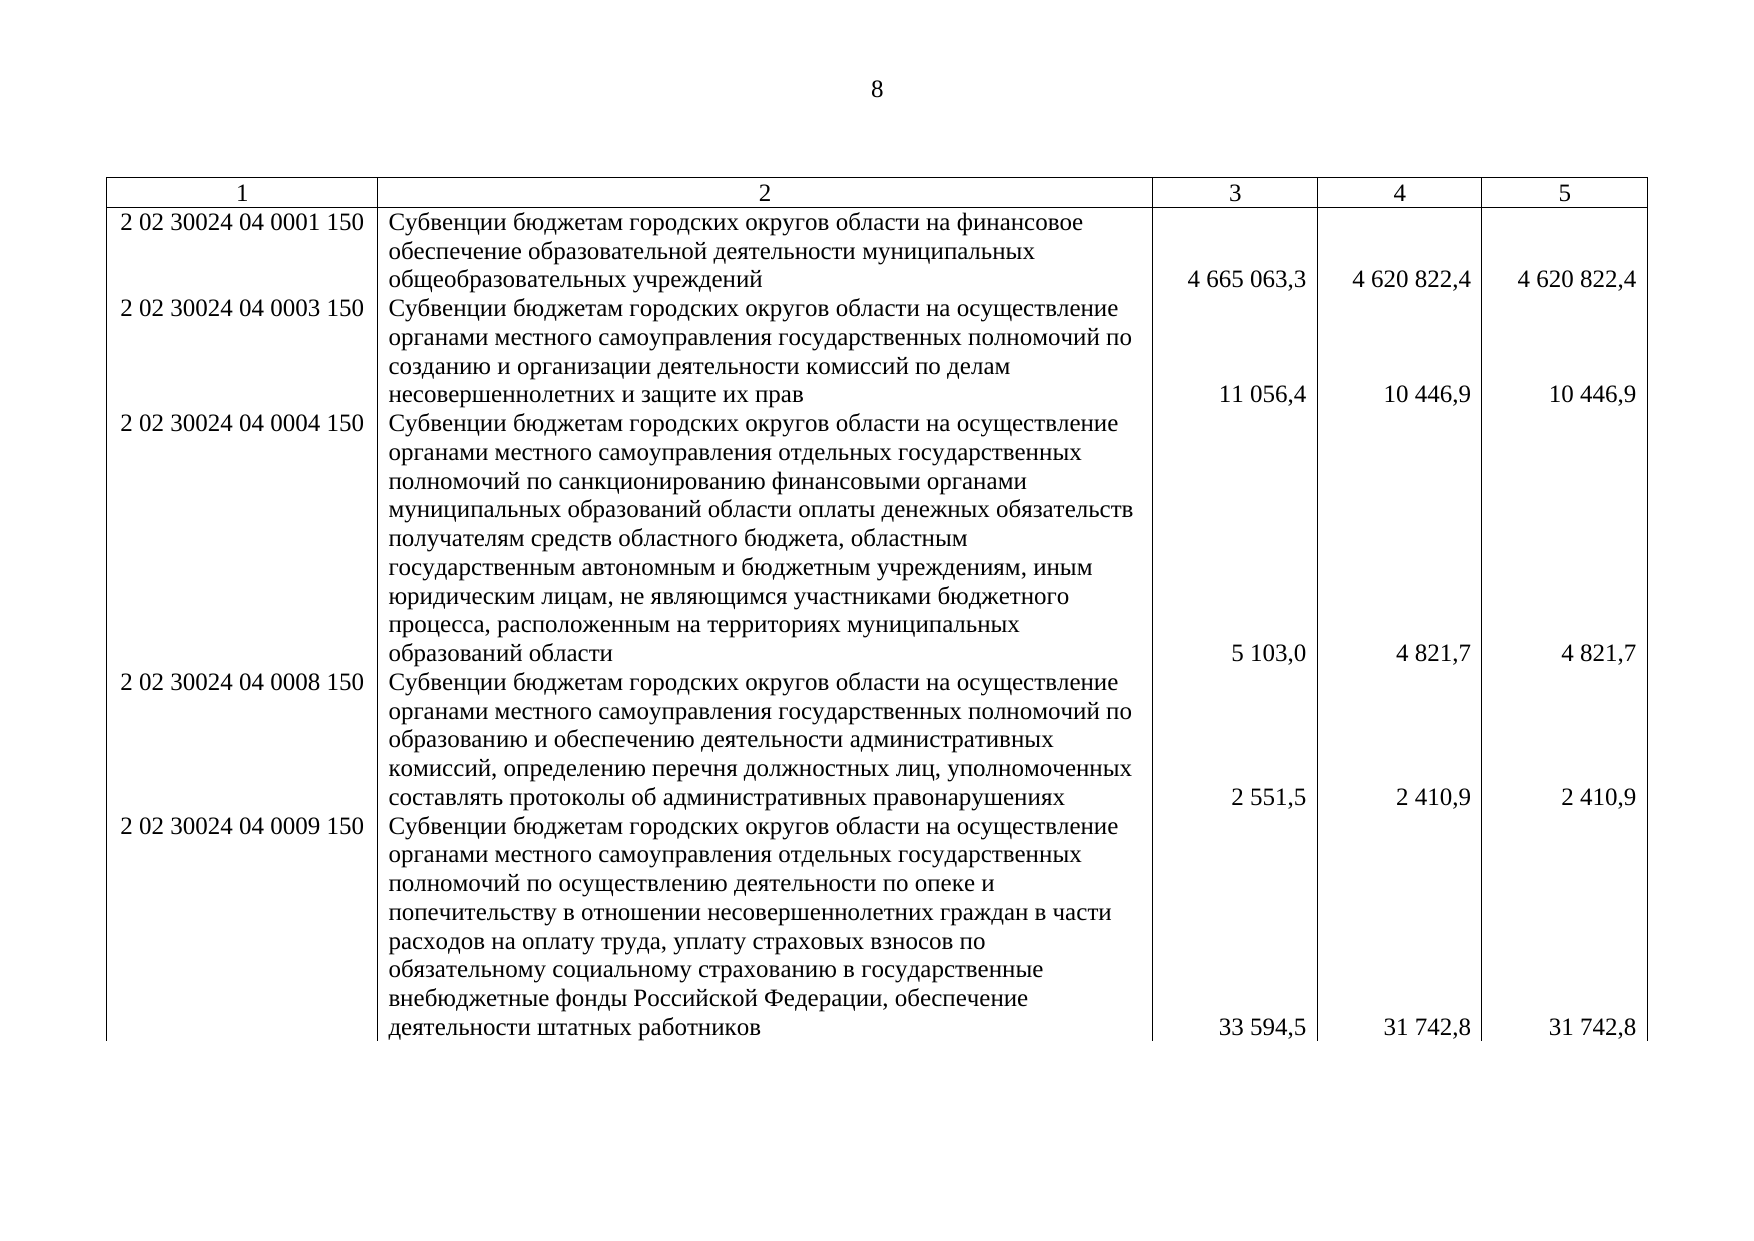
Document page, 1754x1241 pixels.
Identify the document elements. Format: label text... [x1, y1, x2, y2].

table_cell 2 02 30024 04 0009 150 [107, 811, 377, 1041]
table_cell 2 02 30024 04 0003 150 [107, 293, 377, 408]
table_cell 31 742,8 [1318, 811, 1481, 1041]
table_cell 4 821,7 [1318, 408, 1481, 667]
table_cell 2 551,5 [1153, 667, 1317, 811]
table_header 5 [1482, 178, 1647, 207]
table_cell 2 410,9 [1482, 667, 1647, 811]
table_cell 10 446,9 [1318, 293, 1481, 408]
table_header 2 [378, 178, 1152, 207]
table_cell Субвенции бюджетам городских округов области на осуществление органами местного самоуправления государственных полномочий по созданию и организации деятельности комиссий по делам несовершеннолетних и защите их прав [378, 293, 1152, 408]
table_cell 2 02 30024 04 0008 150 [107, 667, 377, 811]
table_cell Субвенции бюджетам городских округов области на осуществление органами местного самоуправления отдельных государственных полномочий по осуществлению деятельности по опеке и попечительству в отношении несовершеннолетних граждан в части расходов на оплату труда, уплату страховых взносов по обязательному социальному страхованию в государственные внебюджетные фонды Российской Федерации, обеспечение деятельности штатных работников [378, 811, 1152, 1041]
table_cell Субвенции бюджетам городских округов области на финансовое обеспечение образовательной деятельности муниципальных общеобразовательных учреждений [378, 208, 1152, 293]
table_cell 5 103,0 [1153, 408, 1317, 667]
table_cell Cубвенции бюджетам городских округов области на осуществление органами местного самоуправления отдельных государственных полномочий по санкционированию финансовыми органами муниципальных образований области оплаты денежных обязательств получателям средств областного бюджета, областным государственным автономным и бюджетным учреждениям, иным юридическим лицам, не являющимся участниками бюджетного процесса, расположенным на территориях муниципальных образований области [378, 408, 1152, 667]
table_header 3 [1153, 178, 1317, 207]
table_cell 31 742,8 [1482, 811, 1647, 1041]
table_cell 2 02 30024 04 0001 150 [107, 208, 377, 293]
table_cell 10 446,9 [1482, 293, 1647, 408]
table_cell 4 620 822,4 [1482, 208, 1647, 293]
table_cell 2 02 30024 04 0004 150 [107, 408, 377, 667]
table_cell 33 594,5 [1153, 811, 1317, 1041]
table_cell 4 620 822,4 [1318, 208, 1481, 293]
table_cell 2 410,9 [1318, 667, 1481, 811]
table_cell 4 821,7 [1482, 408, 1647, 667]
table_cell 11 056,4 [1153, 293, 1317, 408]
table_cell 4 665 063,3 [1153, 208, 1317, 293]
table_header 1 [107, 178, 377, 207]
table_header 4 [1318, 178, 1481, 207]
table_cell Cубвенции бюджетам городских округов области на осуществление органами местного самоуправления государственных полномочий по образованию и обеспечению деятельности административных комиссий, определению перечня должностных лиц, уполномоченных составлять протоколы об административных правонарушениях [378, 667, 1152, 811]
